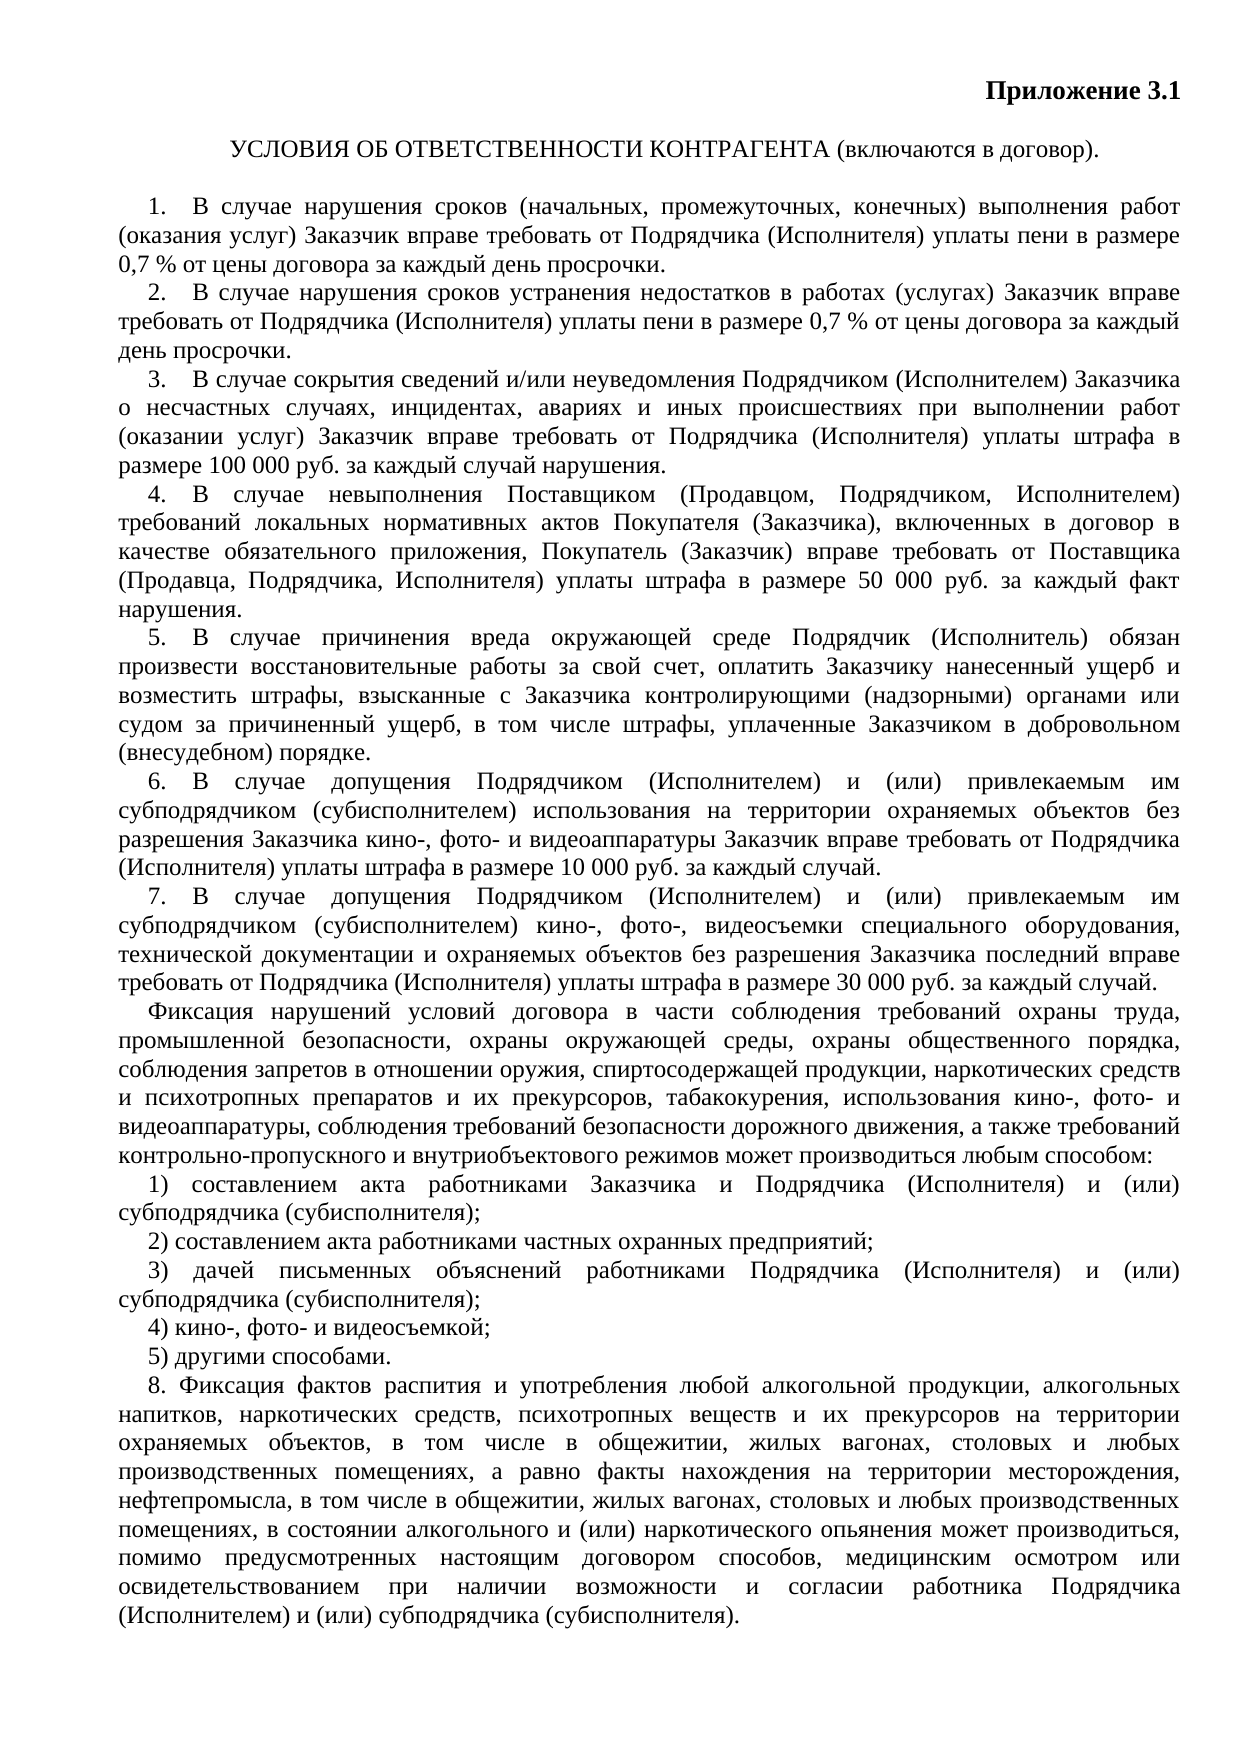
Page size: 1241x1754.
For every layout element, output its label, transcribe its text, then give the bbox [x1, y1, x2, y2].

text 4) кино-, фото- и видеосъемкой; [118, 1312, 1181, 1341]
text 8. Фиксация фактов распития и употребления любой алкогольной продукции, алкогольных напитков, наркотических средств, психотропных веществ и их прекурсоров на территории охраняемых объектов, в том числе в общежитии, жилых вагонах, столовых и любых производственных помещениях, а равно факты нахождения на территории месторождения, нефтепромысла, в том числе в общежитии, жилых вагонах, столовых и любых производственных помещениях, в состоянии алкогольного и (или) наркотического опьянения может производиться, помимо предусмотренных настоящим договором способов, медицинским осмотром или освидетельствованием при наличии возможности и согласии работника Подрядчика (Исполнителем) и (или) субподрядчика (субисполнителя). [118, 1370, 1181, 1629]
list В случае причинения вреда окружающей среде Подрядчик (Исполнитель) обязан произвести восстановительные работы за свой счет, оплатить Заказчику нанесенный ущерб и возместить штрафы, взысканные с Заказчика контролирующими (надзорными) органами или судом за причиненный ущерб, в том числе штрафы, уплаченные Заказчиком в добровольном (внесудебном) порядке. [118, 622, 1181, 766]
list В случае допущения Подрядчиком (Исполнителем) и (или) привлекаемым им субподрядчиком (субисполнителем) использования на территории охраняемых объектов без разрешения Заказчика кино-, фото- и видеоаппаратуры Заказчик вправе требовать от Подрядчика (Исполнителя) уплаты штрафа в размере 10 000 руб. за каждый случай. [118, 766, 1181, 881]
text 5) другими способами. [118, 1341, 1181, 1370]
list В случае невыполнения Поставщиком (Продавцом, Подрядчиком, Исполнителем) требований локальных нормативных актов Покупателя (Заказчика), включенных в договор в качестве обязательного приложения, Покупатель (Заказчик) вправе требовать от Поставщика (Продавца, Подрядчика, Исполнителя) уплаты штрафа в размере 50 000 руб. за каждый факт нарушения. [118, 479, 1181, 622]
text УСЛОВИЯ ОБ ОТВЕТСТВЕННОСТИ КОНТРАГЕНТА (включаются в договор). [118, 134, 1181, 162]
text 2) составлением акта работниками частных охранных предприятий; [118, 1226, 1181, 1255]
text 1) составлением акта работниками Заказчика и Подрядчика (Исполнителя) и (или) субподрядчика (субисполнителя); [118, 1169, 1181, 1226]
list В случае допущения Подрядчиком (Исполнителем) и (или) привлекаемым им субподрядчиком (субисполнителем) кино-, фото-, видеосъемки специального оборудования, технической документации и охраняемых объектов без разрешения Заказчика последний вправе требовать от Подрядчика (Исполнителя) уплаты штрафа в размере 30 000 руб. за каждый случай. [118, 881, 1181, 996]
text Приложение 3.1 [118, 74, 1181, 105]
list В случае сокрытия сведений и/или неуведомления Подрядчиком (Исполнителем) Заказчика о несчастных случаях, инцидентах, авариях и иных происшествиях при выполнении работ (оказании услуг) Заказчик вправе требовать от Подрядчика (Исполнителя) уплаты штрафа в размере 100 000 руб. за каждый случай нарушения. [118, 364, 1181, 479]
list В случае нарушения сроков (начальных, промежуточных, конечных) выполнения работ (оказания услуг) Заказчик вправе требовать от Подрядчика (Исполнителя) уплаты пени в размере 0,7 % от цены договора за каждый день просрочки. [118, 191, 1181, 277]
text 3) дачей письменных объяснений работниками Подрядчика (Исполнителя) и (или) субподрядчика (субисполнителя); [118, 1255, 1181, 1312]
list В случае нарушения сроков устранения недостатков в работах (услугах) Заказчик вправе требовать от Подрядчика (Исполнителя) уплаты пени в размере 0,7 % от цены договора за каждый день просрочки. [118, 277, 1181, 364]
text Фиксация нарушений условий договора в части соблюдения требований охраны труда, промышленной безопасности, охраны окружающей среды, охраны общественного порядка, соблюдения запретов в отношении оружия, спиртосодержащей продукции, наркотических средств и психотропных препаратов и их прекурсоров, табакокурения, использования кино-, фото- и видеоаппаратуры, соблюдения требований безопасности дорожного движения, а также требований контрольно-пропускного и внутриобъектового режимов может производиться любым способом: [118, 996, 1181, 1169]
